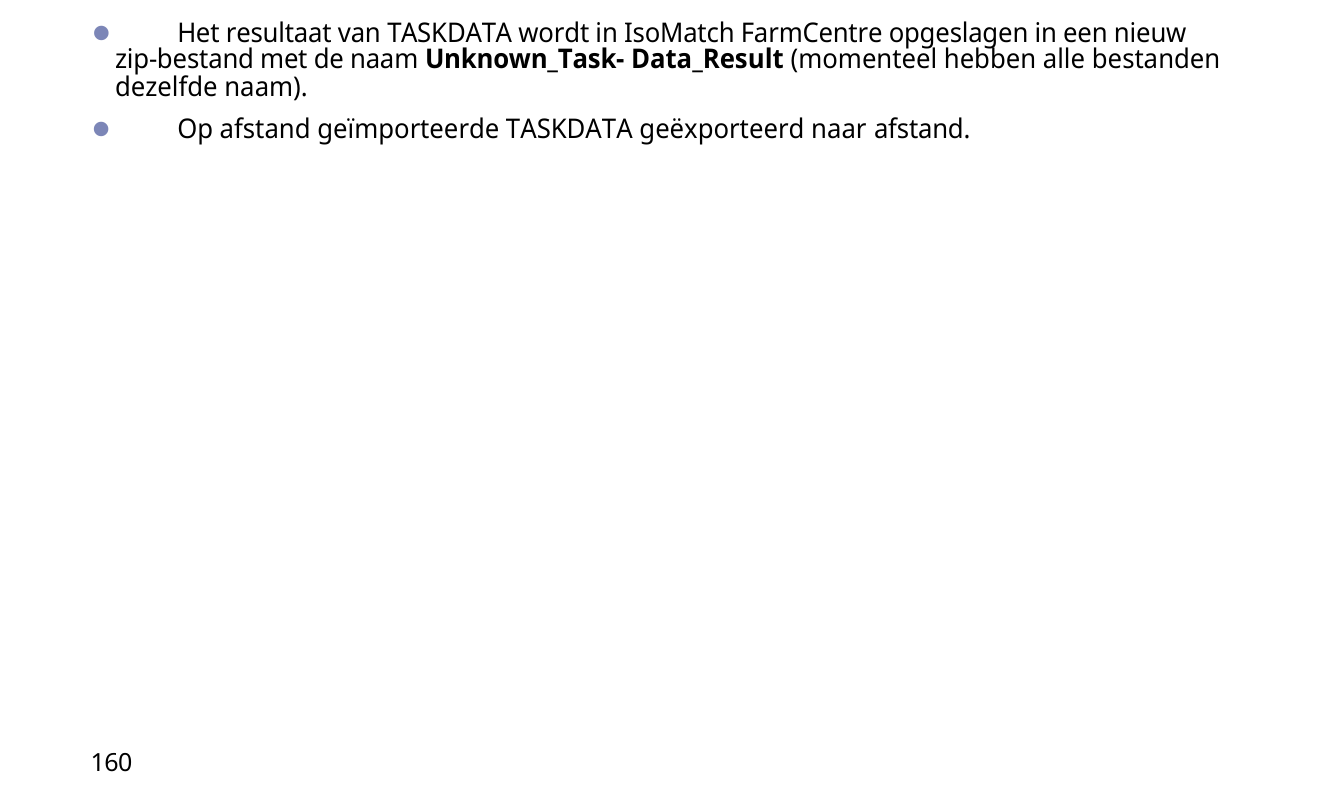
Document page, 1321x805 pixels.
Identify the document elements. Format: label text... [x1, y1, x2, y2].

list Het resultaat van TASKDATA wordt in IsoMatch FarmCentre opgeslagen in een nieuw zip-bestand met de naam Unknown_Task- Data_Result (momenteel hebben alle bestanden dezelfde naam). [92, 21, 1223, 104]
list Op afstand geïmporteerde TASKDATA geëxporteerd naar afstand. [92, 109, 1258, 146]
